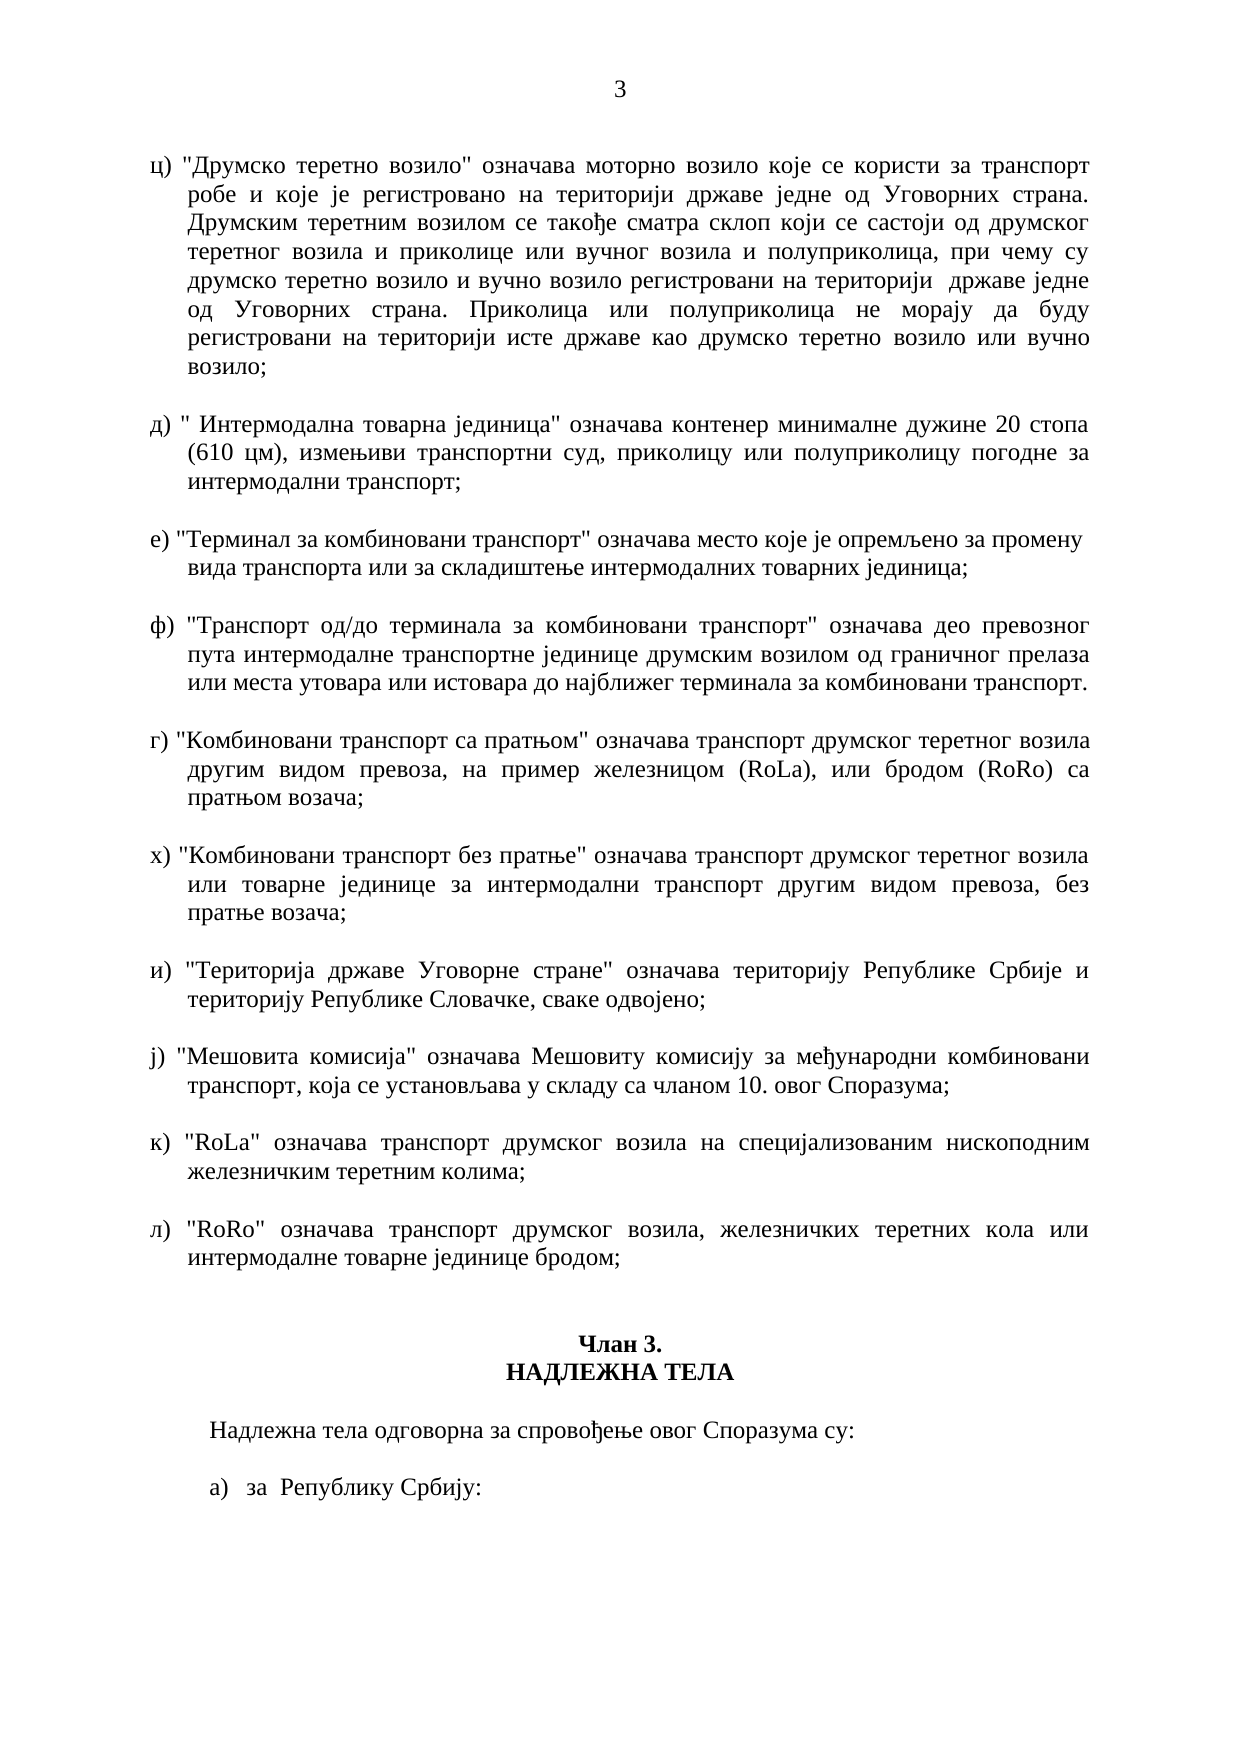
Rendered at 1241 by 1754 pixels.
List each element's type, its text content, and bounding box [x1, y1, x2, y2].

list за Републику Србију: [209, 1472, 1090, 1501]
text вида транспорта или за складиштење интермодалних товарних јединица; [150, 552, 1090, 581]
text л) "RoRo" означава транспорт друмског возила, железничких теретних кола или интермодалне товарне јединице бродом; [150, 1214, 1090, 1271]
text д) " Интермодална товарна јединица" означава контенер минималне дужине 20 стопа (610 цм), измењиви транспортни суд, приколицу или полуприколицу погодне за интермодални транспорт; [150, 409, 1090, 495]
text ф) "Транспорт од/до терминала за комбиновани транспорт" означава део превозног пута интермодалне транспортне јединице друмским возилом од граничног прелаза или места утовара или истовара до најближег терминала за комбиновани транспорт. [150, 610, 1090, 696]
text е) "Терминал за комбиновани транспорт" означава место које је опремљено за промену [150, 524, 1090, 552]
text х) "Комбиновани транспорт без пратње" означава транспорт друмског теретног возила или товарне јединице за интермодални транспорт другим видом превоза, без пратње возача; [150, 840, 1090, 926]
text г) "Комбиновани транспорт са пратњом" означава транспорт друмског теретног возила другим видом превоза, на пример железницом (RoLa), или бродом (RoRo) са пратњом возача; [150, 725, 1090, 811]
text НАДЛЕЖНА ТЕЛА [150, 1357, 1090, 1386]
text ј) "Мешовита комисија" означава Мешовиту комисију за међународни комбиновани транспорт, која се установљава у складу са чланом 10. овог Споразума; [150, 1041, 1090, 1099]
text Надлежна тела одговорна за спровођење овог Споразума су: [150, 1415, 1090, 1444]
subtitle Члан 3. [150, 1329, 1090, 1357]
text и) "Територија државе Уговорне стране" означава територију Републике Србије и територију Републике Словачке, сваке одвојено; [150, 955, 1090, 1012]
text ц) "Друмско теретно возило" означава моторно возило које се користи за транспорт робе и које је регистровано на територији државе једне од Уговорних страна. Друмским теретним возилом се такође сматра склоп који се састоји од друмског теретног возила и приколице или вучног возила и полуприколица, при чему су друмско теретно возило и вучно возило регистровани на територији државе једне од Уговорних страна. Приколица или полуприколица не морају да буду регистровани на територији исте државе као друмско теретно возило или вучно возило; [150, 150, 1090, 380]
text к) "RoLa" означава транспорт друмског возила на специјализованим нископодним железничким теретним колима; [150, 1127, 1090, 1185]
